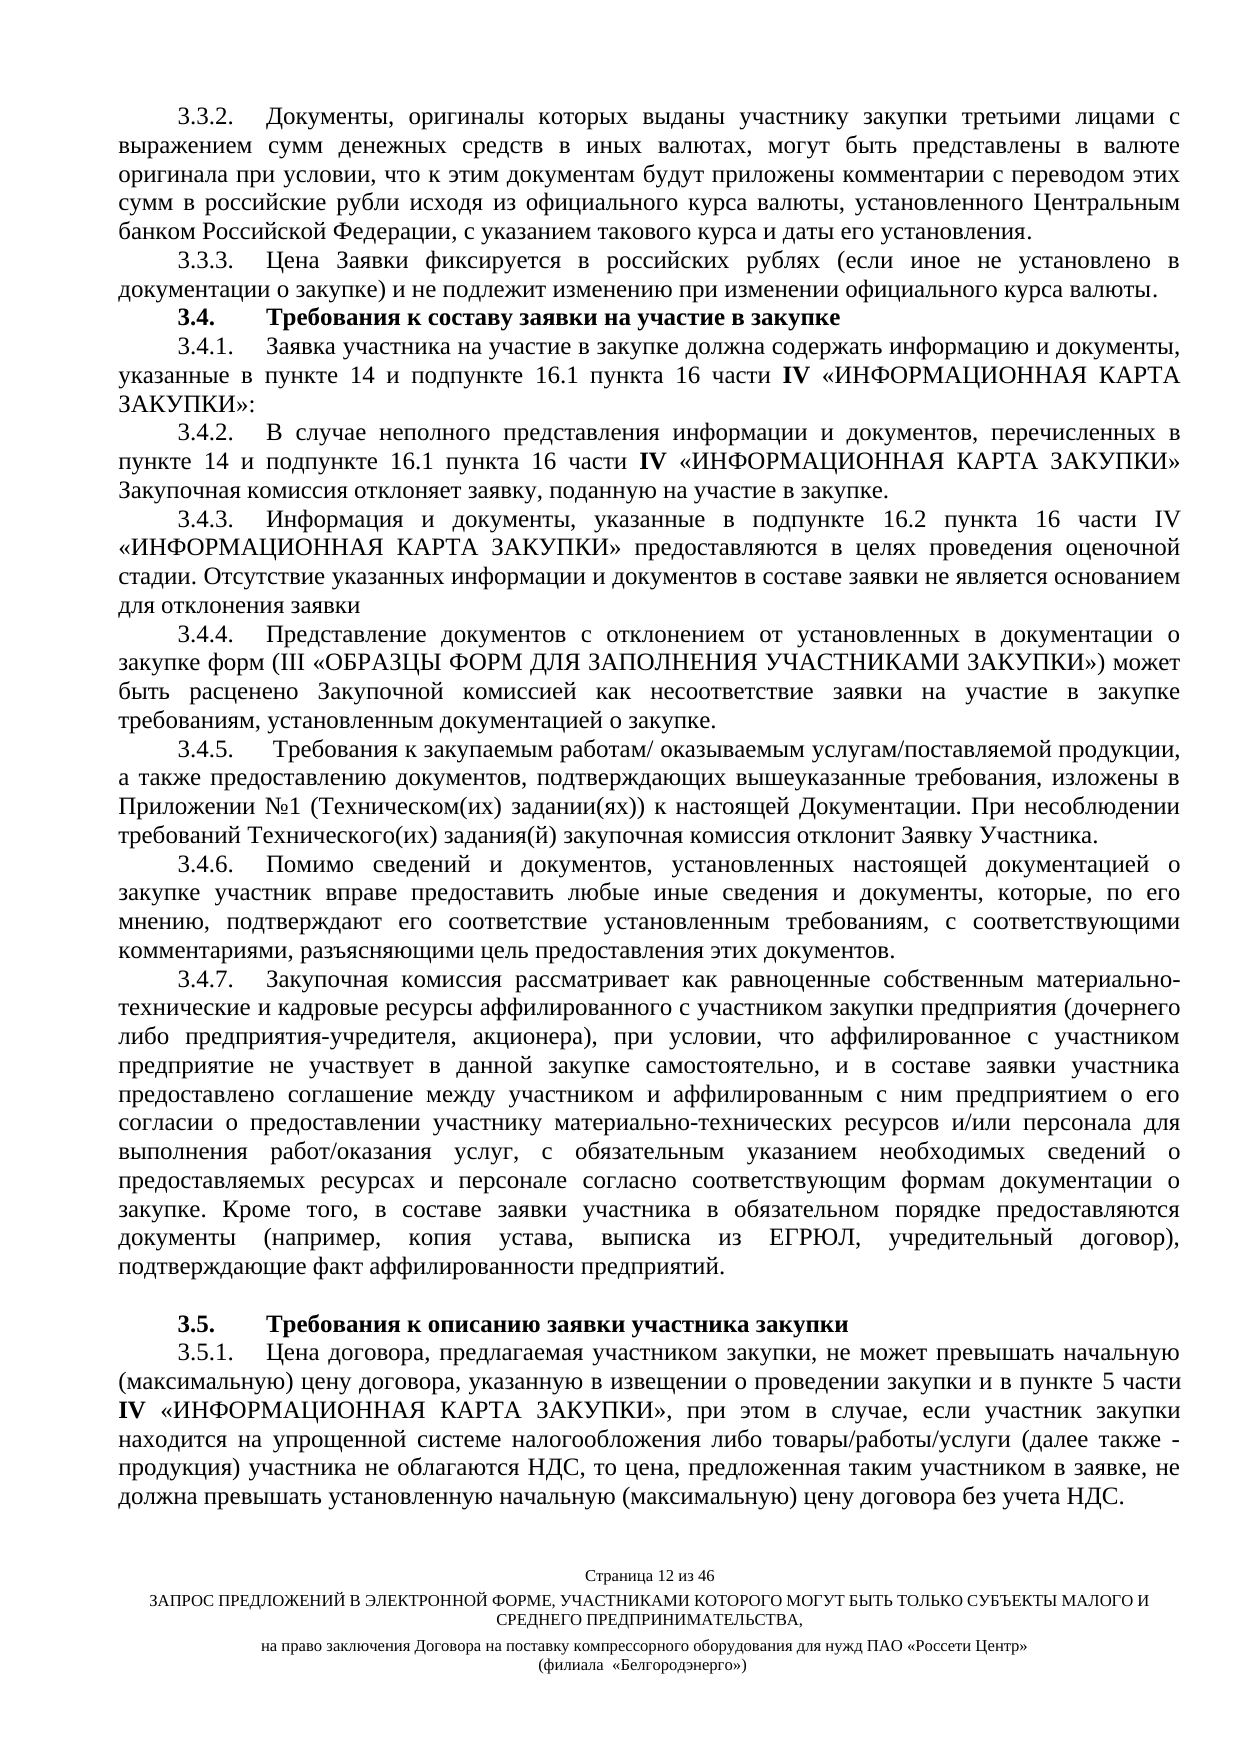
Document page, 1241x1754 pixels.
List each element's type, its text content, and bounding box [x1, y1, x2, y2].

subtitle Представление документов с отклонением от установленных в документации о закупке форм (III «ОБРАЗЦЫ ФОРМ ДЛЯ ЗАПОЛНЕНИЯ УЧАСТНИКАМИ ЗАКУПКИ») может быть расценено Закупочной комиссией как несоответствие заявки на участие в закупке требованиям, установленным документацией о закупке. [118, 619, 1181, 734]
subtitle Заявка участника на участие в закупке должна содержать информацию и документы, указанные в пункте 14 и подпункте 16.1 пункта 16 части IV «ИНФОРМАЦИОННАЯ КАРТА ЗАКУПКИ»: [118, 331, 1181, 417]
subtitle Документы, оригиналы которых выданы участнику закупки третьими лицами с выражением сумм денежных средств в иных валютах, могут быть представлены в валюте оригинала при условии, что к этим документам будут приложены комментарии с переводом этих сумм в российские рубли исходя из официального курса валюты, установленного Центральным банком Российской Федерации, с указанием такового курса и даты его установления. [118, 101, 1181, 245]
subtitle Информация и документы, указанные в подпункте 16.2 пункта 16 части IV «ИНФОРМАЦИОННАЯ КАРТА ЗАКУПКИ» предоставляются в целях проведения оценочной стадии. Отсутствие указанных информации и документов в составе заявки не является основанием для отклонения заявки [118, 504, 1181, 619]
subtitle Цена договора, предлагаемая участником закупки, не может превышать начальную (максимальную) цену договора, указанную в извещении о проведении закупки и в пункте 5 части IV «ИНФОРМАЦИОННАЯ КАРТА ЗАКУПКИ», при этом в случае, если участник закупки находится на упрощенной системе налогообложения либо товары/работы/услуги (далее также - продукция) участника не облагаются НДС, то цена, предложенная таким участником в заявке, не должна превышать установленную начальную (максимальную) цену договора без учета НДС. [118, 1337, 1181, 1510]
subtitle Требования к составу заявки на участие в закупке [118, 302, 1181, 331]
subtitle В случае неполного представления информации и документов, перечисленных в пункте 14 и подпункте 16.1 пункта 16 части IV «ИНФОРМАЦИОННАЯ КАРТА ЗАКУПКИ» Закупочная комиссия отклоняет заявку, поданную на участие в закупке. [118, 417, 1181, 504]
subtitle Цена Заявки фиксируется в российских рублях (если иное не установлено в документации о закупке) и не подлежит изменению при изменении официального курса валюты. [118, 245, 1181, 302]
subtitle Закупочная комиссия рассматривает как равноценные собственным материально-технические и кадровые ресурсы аффилированного с участником закупки предприятия (дочернего либо предприятия-учредителя, акционера), при условии, что аффилированное с участником предприятие не участвует в данной закупке самостоятельно, и в составе заявки участника предоставлено соглашение между участником и аффилированным с ним предприятием о его согласии о предоставлении участнику материально-технических ресурсов и/или персонала для выполнения работ/оказания услуг, с обязательным указанием необходимых сведений о предоставляемых ресурсах и персонале согласно соответствующим формам документации о закупке. Кроме того, в составе заявки участника в обязательном порядке предоставляются документы (например, копия устава, выписка из ЕГРЮЛ, учредительный договор), подтверждающие факт аффилированности предприятий. [118, 964, 1181, 1280]
subtitle Помимо сведений и документов, установленных настоящей документацией о закупке участник вправе предоставить любые иные сведения и документы, которые, по его мнению, подтверждают его соответствие установленным требованиям, с соответствующими комментариями, разъясняющими цель предоставления этих документов. [118, 849, 1181, 964]
subtitle Требования к описанию заявки участника закупки [118, 1309, 1181, 1337]
subtitle Требования к закупаемым работам/ оказываемым услугам/поставляемой продукции, а также предоставлению документов, подтверждающих вышеуказанные требования, изложены в Приложении №1 (Техническом(их) задании(ях)) к настоящей Документации. При несоблюдении требований Технического(их) задания(й) закупочная комиссия отклонит Заявку Участника. [118, 734, 1181, 849]
